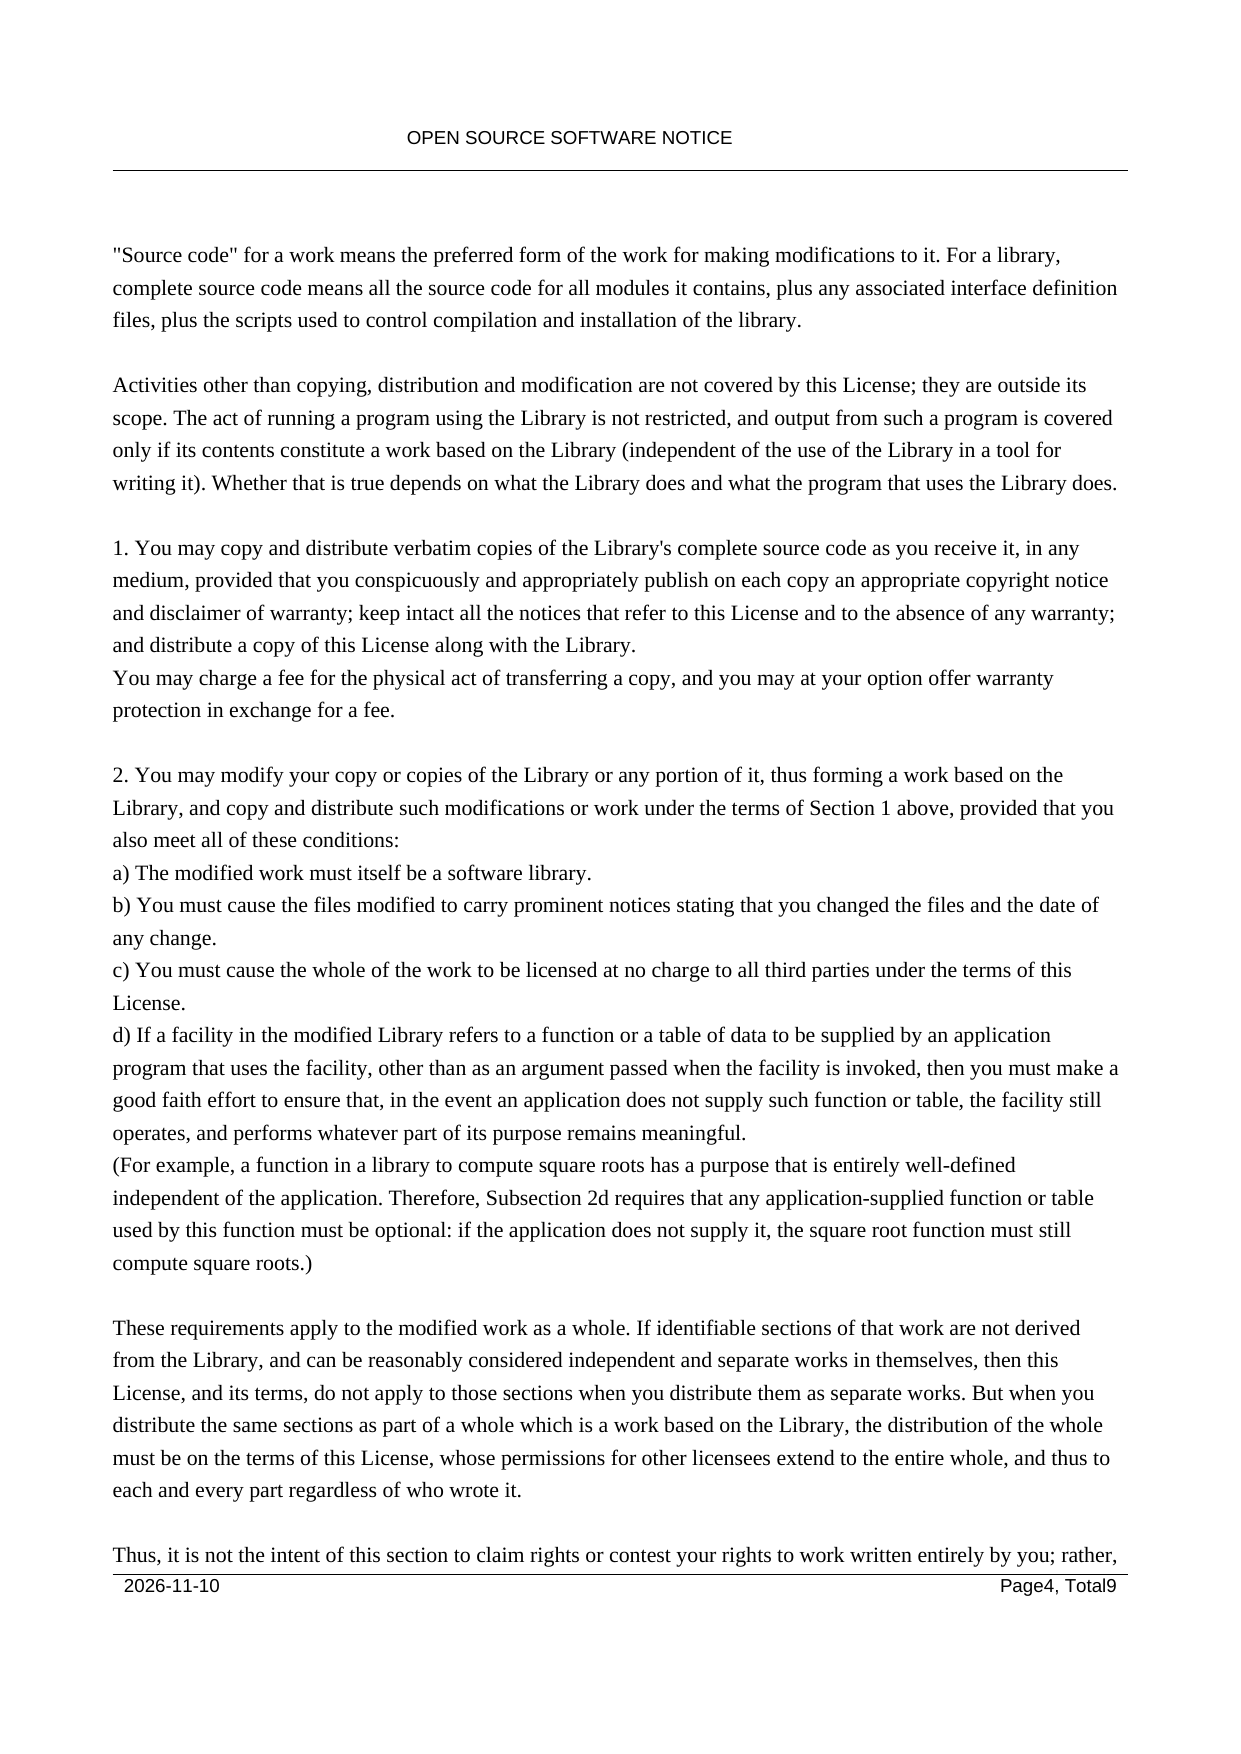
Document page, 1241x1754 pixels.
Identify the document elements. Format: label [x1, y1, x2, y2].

text [112, 206, 1128, 1571]
